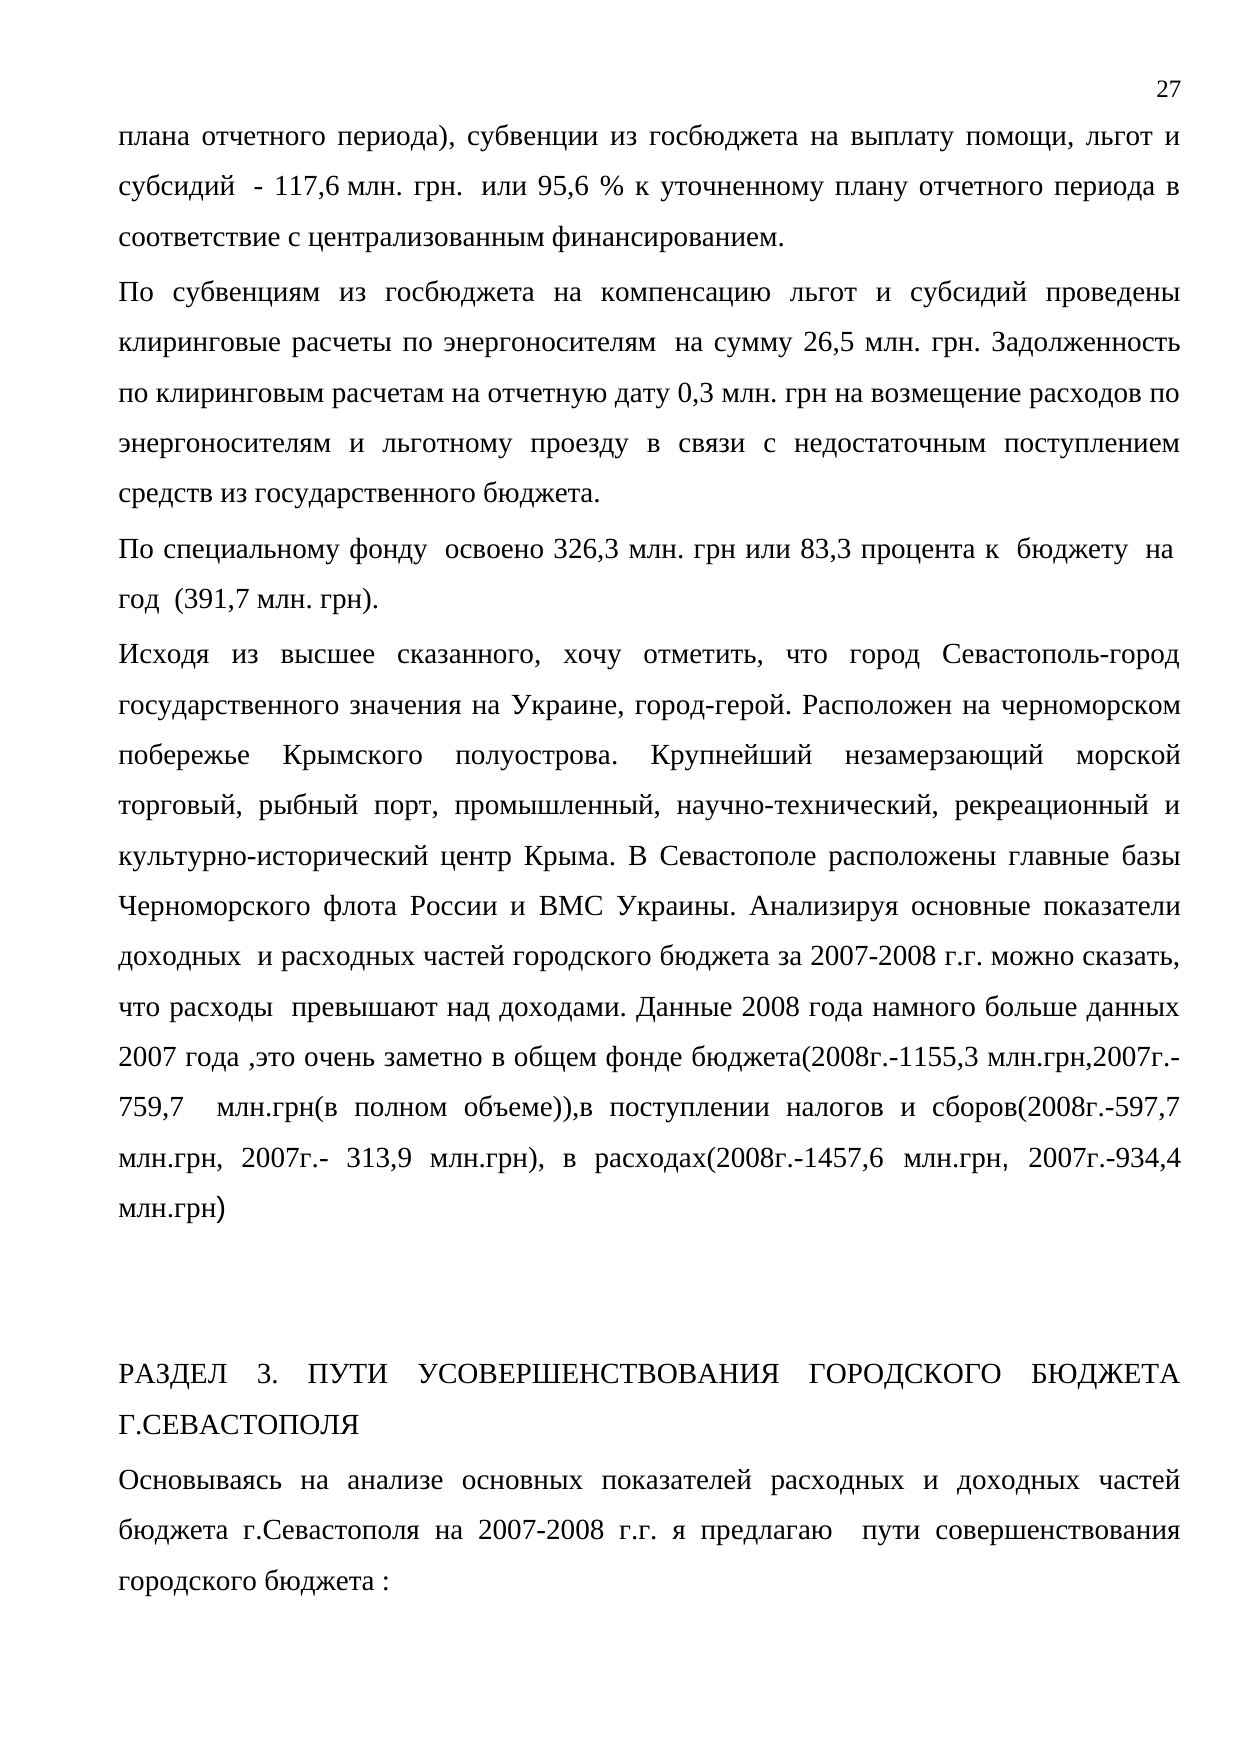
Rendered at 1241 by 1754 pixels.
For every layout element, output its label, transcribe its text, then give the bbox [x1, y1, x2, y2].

text Исходя из высшее сказанного, хочу отметить, что город Севастополь-город государственного значения на Украине, город-герой. Расположен на черноморском побережье Крымского полуострова. Крупнейший незамерзающий морской торговый, рыбный порт, промышленный, научно-технический, рекреационный и культурно-исторический центр Крыма. В Севастополе расположены главные базы Черноморского флота России и ВМС Украины. Анализируя основные показатели доходных и расходных частей городского бюджета за 2007-.г. можно сказать, что расходы превышают над доходами. Данные 2008 года намного больше данных 2007 года ,это очень заметно в общем фонде бюджета(2008г.-1155,3 млн.грн,2007г.-759,7 млн.грн(в полном объеме)),в поступлении налогов и сборов(2008г.-597,7 млн.грн, 2007г.- 313,9 млн.грн), в расходах(2008г.-1457,6 млн.грн, 2007г.-934,4 млн.грн) [118, 637, 1181, 1224]
text По специальному фонду освоено 326,3 млн. грн или 83,3 процента к бюджету на год (391,7 млн. грн). [118, 531, 1181, 615]
text Основываясь на анализе основных показателей расходных и доходных частей бюджета г.Севастополя на 2007-.г. я предлагаю пути совершенствования городского бюджета : [118, 1462, 1181, 1596]
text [118, 118, 1181, 252]
text РАЗДЕЛ 3. ПУТИ УСОВЕРШЕНСТВОВАНИЯ ГОРОДСКОГО БЮДЖЕТА Г.СЕВАСТОПОЛЯ [118, 1356, 1181, 1440]
text По субвенциям из госбюджета на компенсацию льгот и субсидий проведены клиринговые расчеты по энергоносителям на сумму 26,5 млн. грн. Задолженность по клиринговым расчетам на отчетную дату 0,3 млн. грн на возмещение расходов по энергоносителям и льготному проезду в связи с недостаточным поступлением средств из государственного бюджета. [118, 274, 1181, 509]
